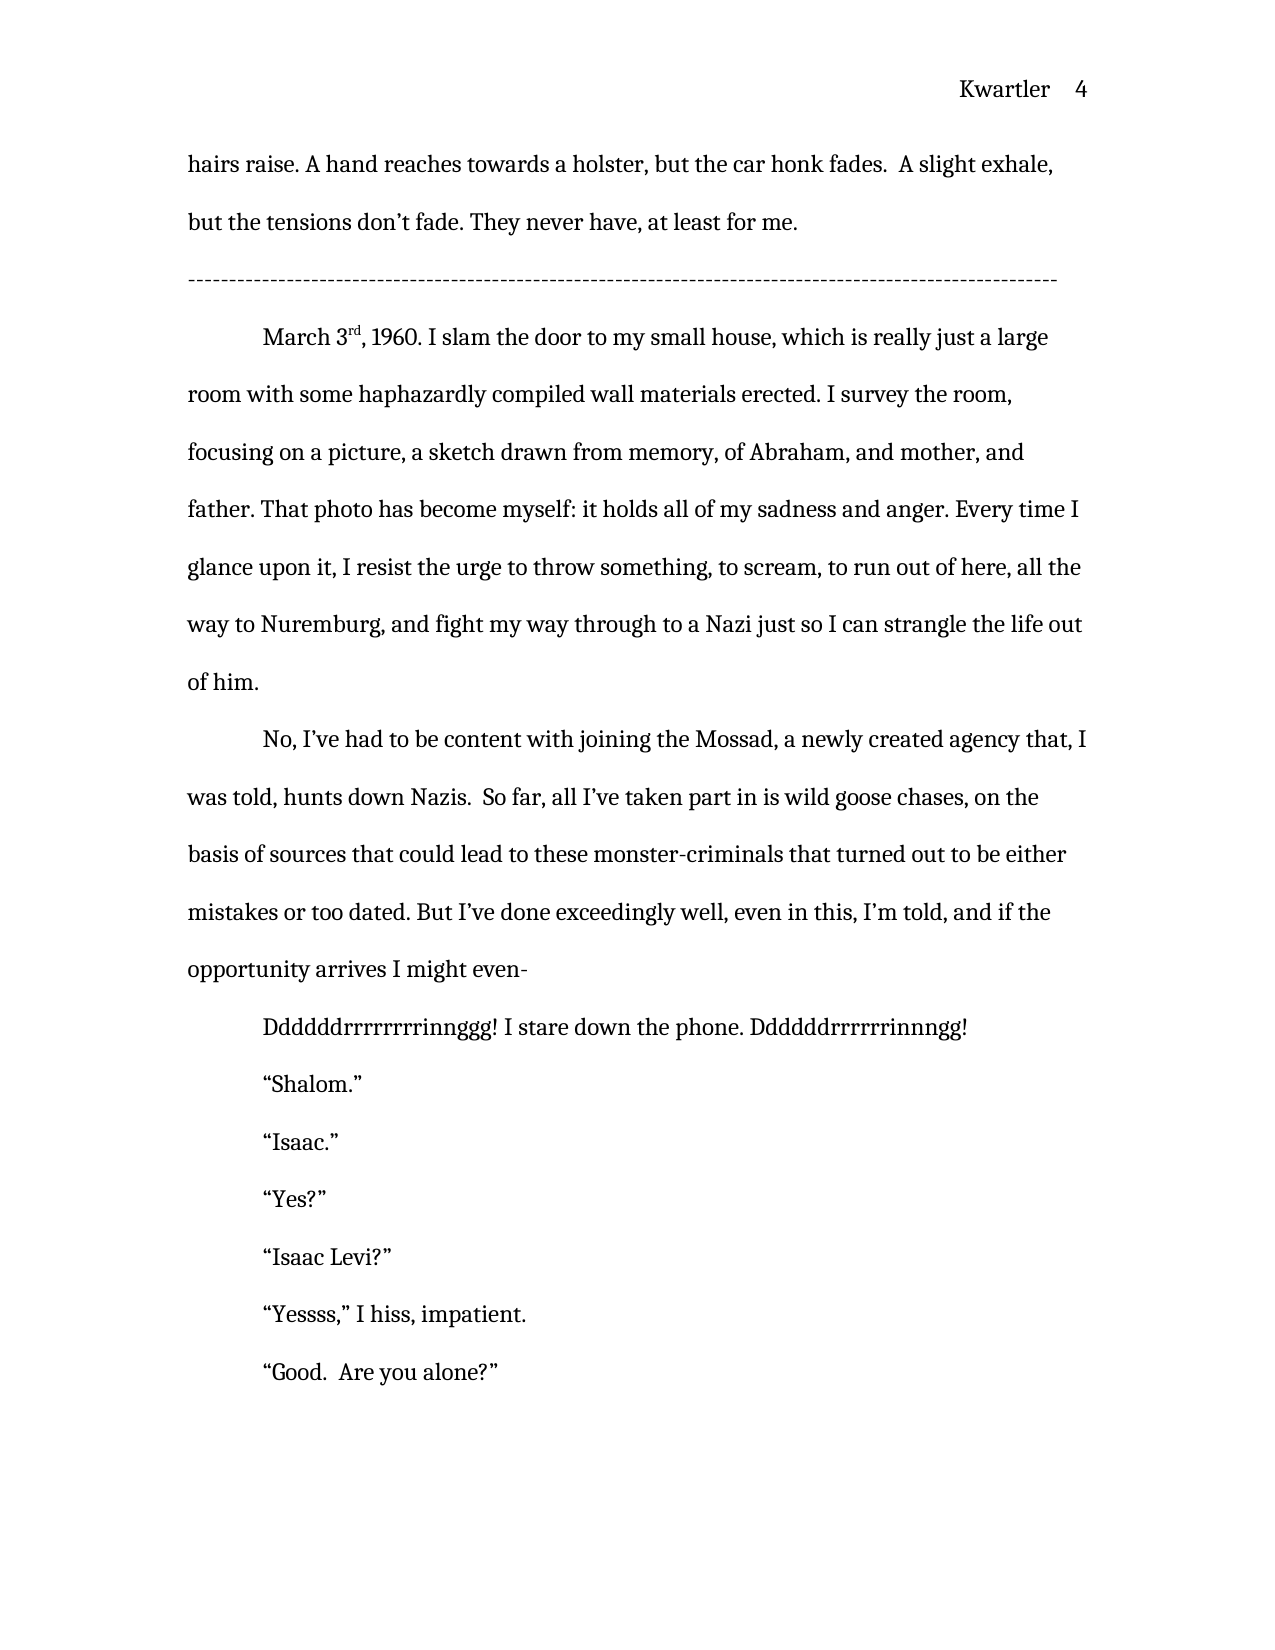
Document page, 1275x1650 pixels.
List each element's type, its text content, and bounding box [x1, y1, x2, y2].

text “Isaac.” [187, 1127, 1087, 1156]
text “Isaac Levi?” [187, 1242, 1087, 1271]
text “Yes?” [187, 1185, 1087, 1214]
text “Yessss,” I hiss, impatient. [187, 1300, 1087, 1329]
text Ddddddrrrrrrrrinnggg! I stare down the phone. Ddddddrrrrrrinnngg! [187, 1012, 1087, 1041]
text No, I’ve had to be content with joining the Mossad, a newly created agency that, I was told, hunts down Nazis. So far, all I’ve taken part in is wild goose chases, on the basis of sources that could lead to these monster-criminals that turned out to be either mistakes or too dated. But I’ve done exceedingly well, even in this, I’m told, and if the opportunity arrives I might even- [187, 725, 1087, 984]
text “Good. Are you alone?” [187, 1357, 1087, 1386]
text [187, 150, 1087, 236]
text March 3rd, 1960. I slam the door to my small house, which is really just a large room with some haphazardly compiled wall materials erected. I survey the room, focusing on a picture, a sketch drawn from memory, of Abraham, and mother, and father. That photo has become myself: it holds all of my sadness and anger. Every time I glance upon it, I resist the urge to throw something, to scream, to run out of here, all the way to Nuremburg, and fight my way through to a Nazi just so I can strangle the life out of him. [187, 322, 1087, 696]
text “Shalom.” [187, 1070, 1087, 1099]
text ---------------------------------------------------------------------------------------------------------- [187, 265, 1087, 294]
